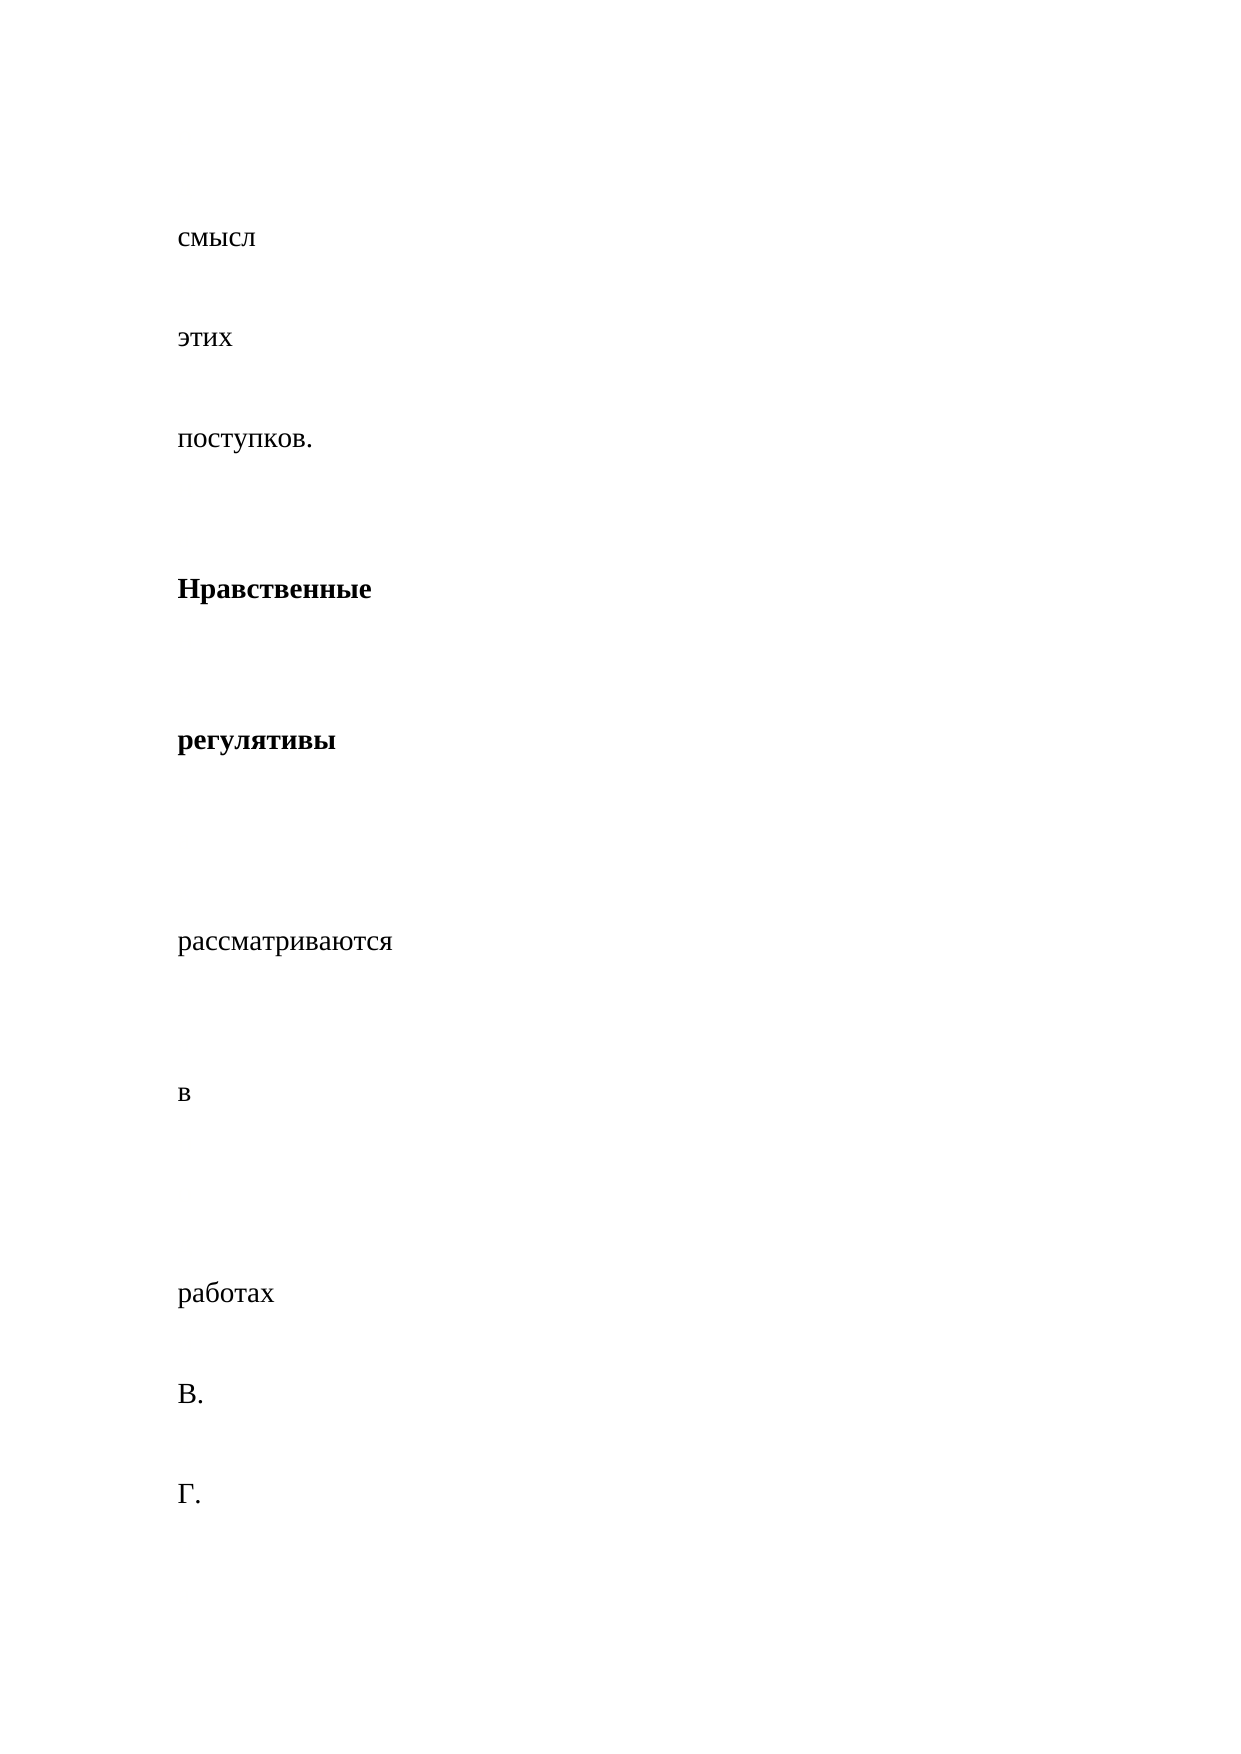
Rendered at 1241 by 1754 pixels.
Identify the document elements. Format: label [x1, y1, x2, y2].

text [177, 118, 1152, 1611]
